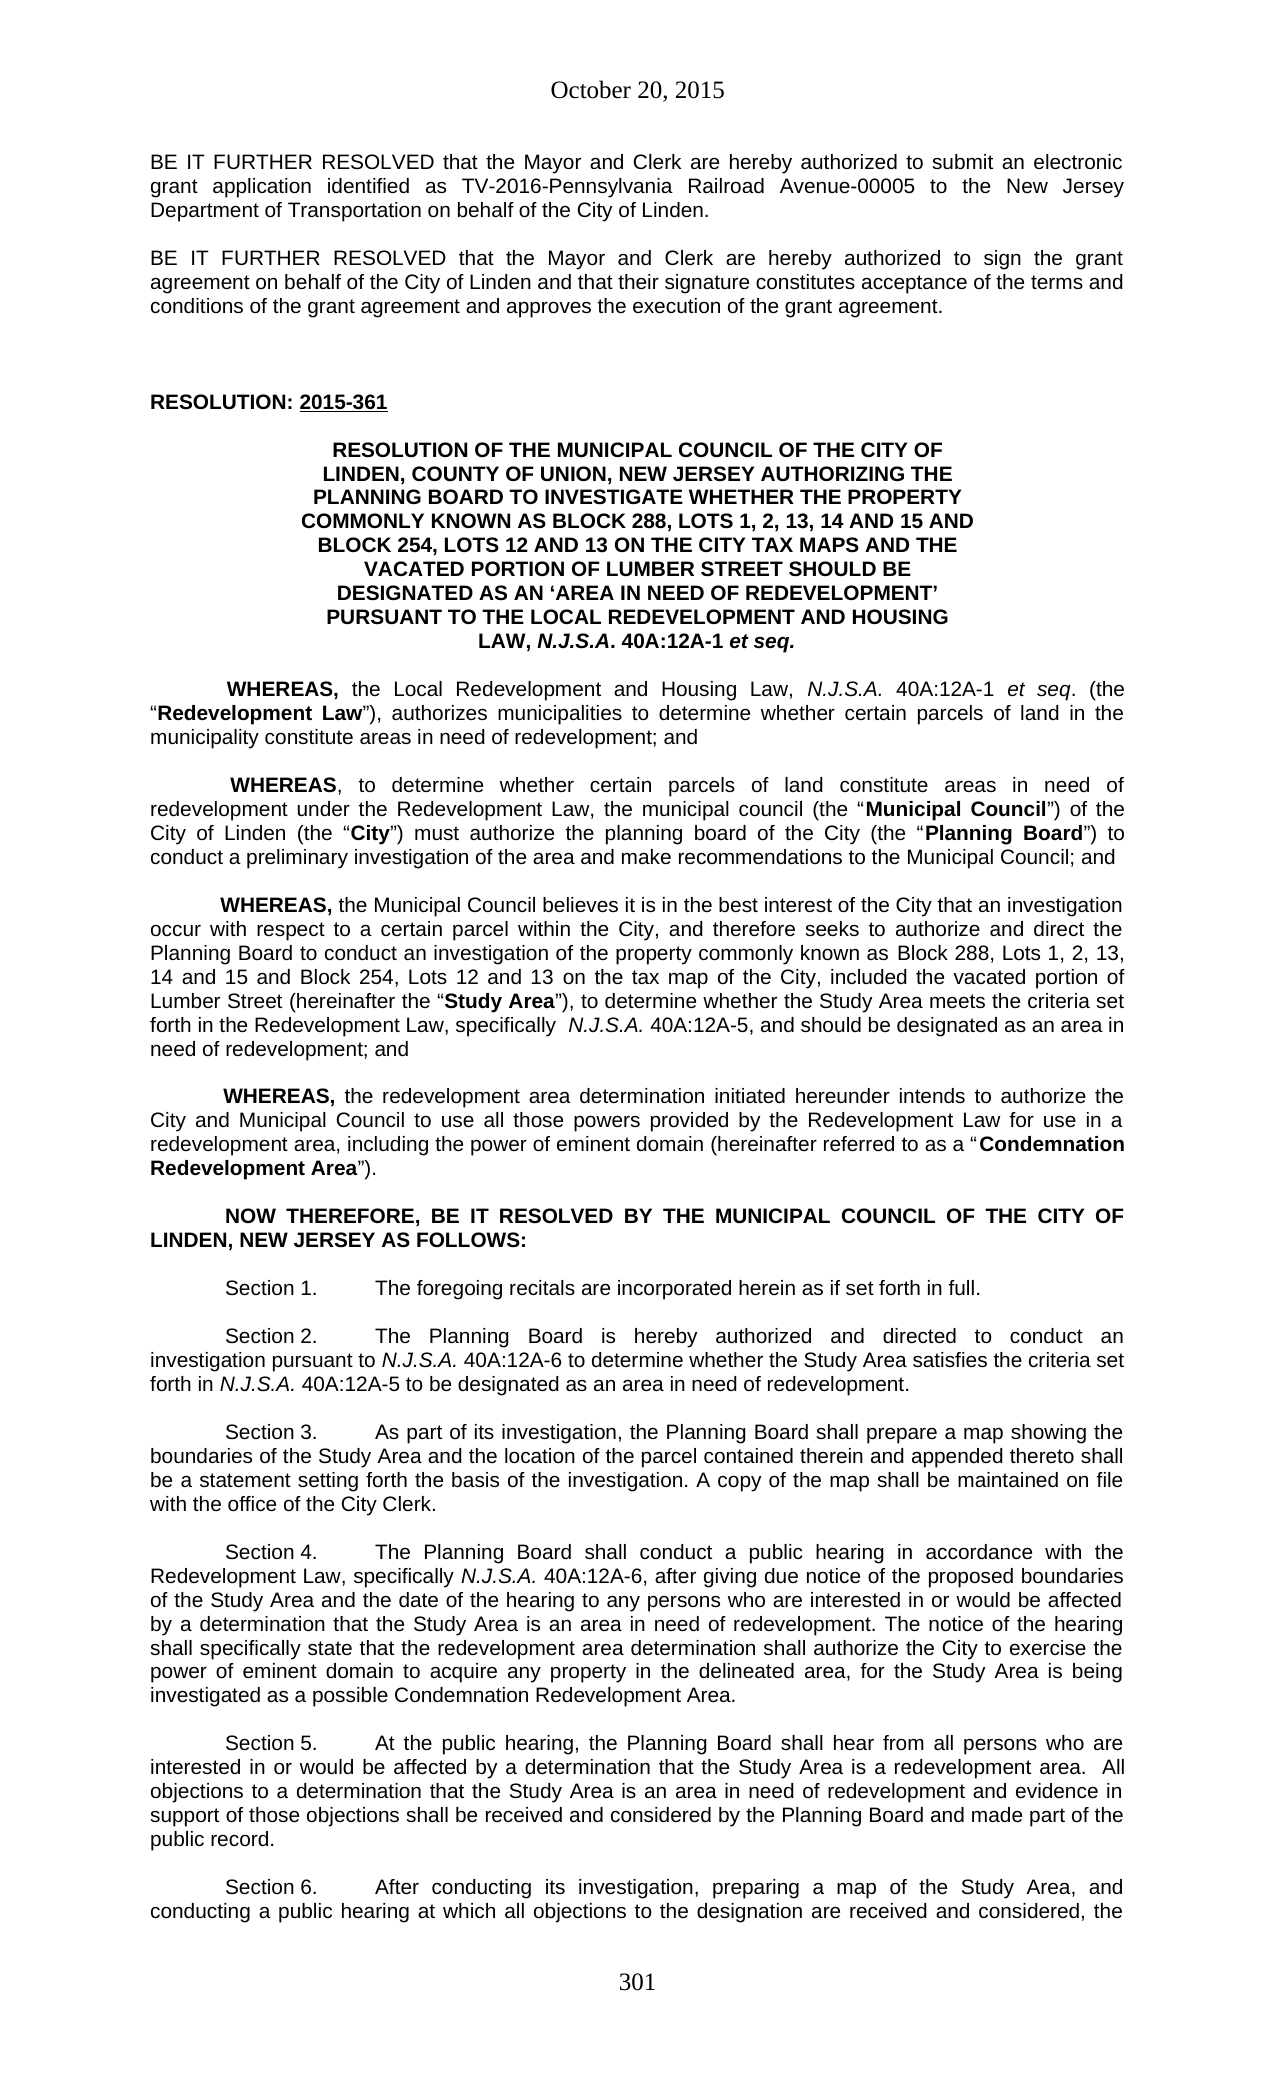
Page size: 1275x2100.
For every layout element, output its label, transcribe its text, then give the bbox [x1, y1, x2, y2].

text Section 4. The Planning Board shall conduct a public hearing in accordance with the Redevelopment Law, specifically N.J.S.A. 40A:12A-6, after giving due notice of the proposed boundaries of the Study Area and the date of the hearing to any persons who are interested in or would be affected by a determination that the Study Area is an area in need of redevelopment. The notice of the hearing shall specifically state that the redevelopment area determination shall authorize the City to exercise the power of eminent domain to acquire any property in the delineated area, for the Study Area is being investigated as a possible Condemnation Redevelopment Area. [150, 1539, 1125, 1707]
text Section 2. The Planning Board is hereby authorized and directed to conduct an investigation pursuant to N.J.S.A. 40A:12A-6 to determine whether the Study Area satisfies the criteria set forth in N.J.S.A. 40A:12A-5 to be designated as an area in need of redevelopment. [150, 1324, 1125, 1396]
text WHEREAS, the redevelopment area determination initiated hereunder intends to authorize the City and Municipal Council to use all those powers provided by the Redevelopment Law for use in a redevelopment area, including the power of eminent domain (hereinafter referred to as a “Condemnation Redevelopment Area”). [150, 1084, 1125, 1180]
text WHEREAS, the Local Redevelopment and Housing Law, N.J.S.A. 40A:12A-1 et seq. (the “Redevelopment Law”), authorizes municipalities to determine whether certain parcels of land in the municipality constitute areas in need of redevelopment; and [150, 677, 1125, 749]
text NOW THEREFORE, BE IT RESOLVED BY THE MUNICIPAL COUNCIL OF THE CITY OF LINDEN, NEW JERSEY AS FOLLOWS: [150, 1204, 1125, 1252]
text Section 1. The foregoing recitals are incorporated herein as if set forth in full. [150, 1276, 1125, 1300]
text RESOLUTION OF THE MUNICIPAL COUNCIL OF THE CITY OF LINDEN, COUNTY OF UNION, NEW JERSEY AUTHORIZING THE PLANNING BOARD TO INVESTIGATE WHETHER THE PROPERTY COMMONLY KNOWN AS BLOCK 288, LOTS 1, 2, 13, 14 AND 15 AND BLOCK 254, LOTS 12 AND 13 ON THE CITY TAX MAPS AND THE VACATED PORTION OF LUMBER STREET SHOULD BE DESIGNATED AS AN ‘AREA IN NEED OF REDEVELOPMENT’ PURSUANT TO THE LOCAL REDEVELOPMENT AND HOUSING LAW, N.J.S.A. 40A:12A-1 et seq. [300, 437, 975, 653]
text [150, 1875, 1125, 1923]
text Section 5. At the public hearing, the Planning Board shall hear from all persons who are interested in or would be affected by a determination that the Study Area is a redevelopment area. All objections to a determination that the Study Area is an area in need of redevelopment and evidence in support of those objections shall be received and considered by the Planning Board and made part of the public record. [150, 1731, 1125, 1851]
text BE IT FURTHER RESOLVED that the Mayor and Clerk are hereby authorized to submit an electronic grant application identified as TV-2016-Pennsylvania Railroad Avenue-00005 to the New Jersey Department of Transportation on behalf of the City of Linden. [150, 150, 1125, 222]
text WHEREAS, to determine whether certain parcels of land constitute areas in need of redevelopment under the Redevelopment Law, the municipal council (the “Municipal Council”) of the City of Linden (the “City”) must authorize the planning board of the City (the “Planning Board”) to conduct a preliminary investigation of the area and make recommendations to the Municipal Council; and [150, 773, 1125, 869]
text Section 3. As part of its investigation, the Planning Board shall prepare a map showing the boundaries of the Study Area and the location of the parcel contained therein and appended thereto shall be a statement setting forth the basis of the investigation. A copy of the map shall be maintained on file with the office of the City Clerk. [150, 1420, 1125, 1516]
text BE IT FURTHER RESOLVED that the Mayor and Clerk are hereby authorized to sign the grant agreement on behalf of the City of Linden and that their signature constitutes acceptance of the terms and conditions of the grant agreement and approves the execution of the grant agreement. [150, 246, 1125, 318]
text WHEREAS, the Municipal Council believes it is in the best interest of the City that an investigation occur with respect to a certain parcel within the City, and therefore seeks to authorize and direct the Planning Board to conduct an investigation of the property commonly known as Block 288, Lots 1, 2, 13, 14 and 15 and Block 254, Lots 12 and 13 on the tax map of the City, included the vacated portion of Lumber Street (hereinafter the “Study Area”), to determine whether the Study Area meets the criteria set forth in the Redevelopment Law, specifically N.J.S.A. 40A:12A-5, and should be designated as an area in need of redevelopment; and [150, 893, 1125, 1060]
text RESOLUTION: 2015-361 [150, 389, 975, 413]
